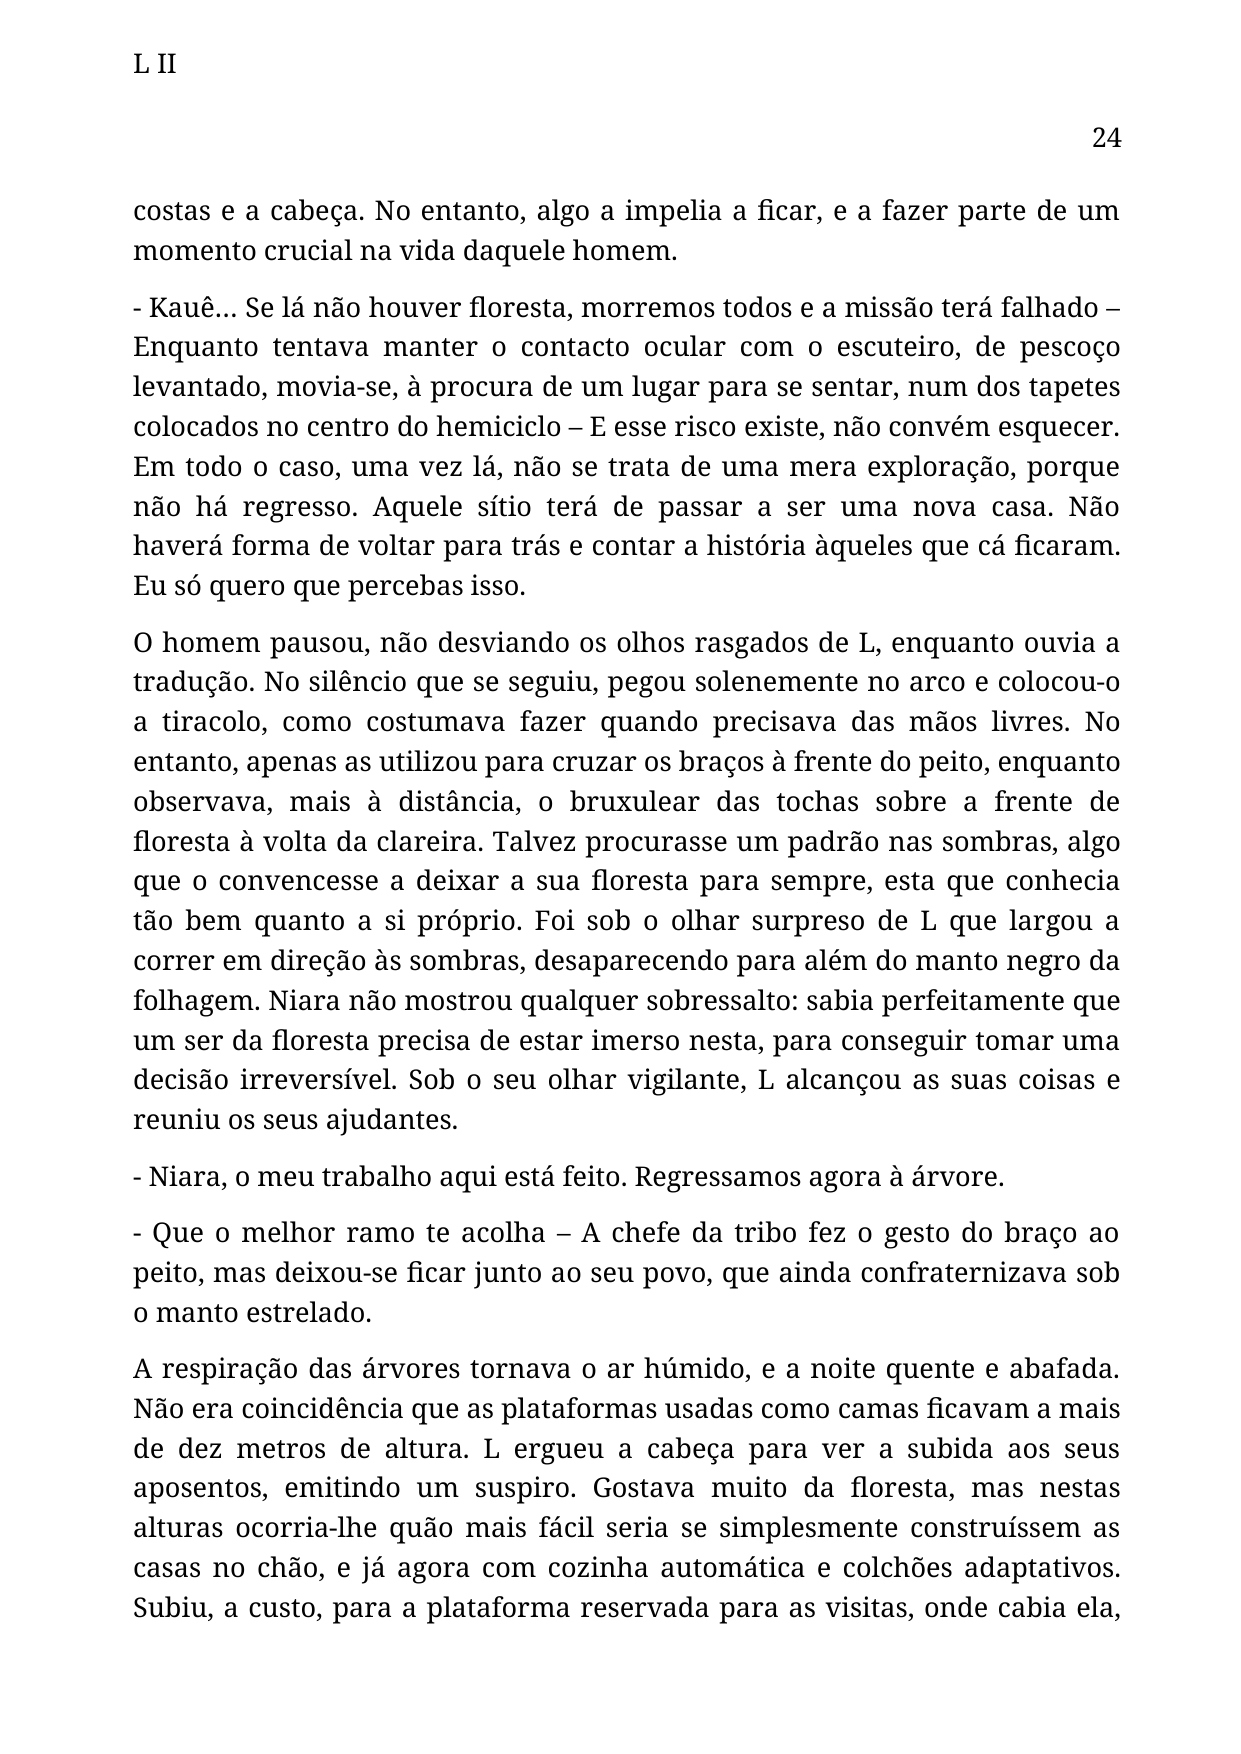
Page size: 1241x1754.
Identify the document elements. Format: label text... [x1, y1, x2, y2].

text - Niara, o meu trabalho aqui está feito. Regressamos agora à árvore. [133, 1157, 1122, 1194]
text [133, 192, 1122, 268]
text - Que o melhor ramo te acolha – A chefe da tribo fez o gesto do braço ao peito, mas deixou-se ficar junto ao seu povo, que ainda confraternizava sob o manto estrelado. [133, 1213, 1122, 1330]
text - Kauê… Se lá não houver floresta, morremos todos e a missão terá falhado – Enquanto tentava manter o contacto ocular com o escuteiro, de pescoço levantado, movia-se, à procura de um lugar para se sentar, num dos tapetes colocados no centro do hemiciclo – E esse risco existe, não convém esquecer. Em todo o caso, uma vez lá, não se trata de uma mera exploração, porque não há regresso. Aquele sítio terá de passar a ser uma nova casa. Não haverá forma de voltar para trás e contar a história àqueles que cá ficaram. Eu só quero que percebas isso. [133, 288, 1122, 603]
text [133, 1349, 1122, 1625]
text O homem pausou, não desviando os olhos rasgados de L, enquanto ouvia a tradução. No silêncio que se seguiu, pegou solenemente no arco e colocou-o a tiracolo, como costumava fazer quando precisava das mãos livres. No entanto, apenas as utilizou para cruzar os braços à frente do peito, enquanto observava, mais à distância, o bruxulear das tochas sobre a frente de floresta à volta da clareira. Talvez procurasse um padrão nas sombras, algo que o convencesse a deixar a sua floresta para sempre, esta que conhecia tão bem quanto a si próprio. Foi sob o olhar surpreso de L que largou a correr em direção às sombras, desaparecendo para além do manto negro da folhagem. Niara não mostrou qualquer sobressalto: sabia perfeitamente que um ser da floresta precisa de estar imerso nesta, para conseguir tomar uma decisão irreversível. Sob o seu olhar vigilante, L alcançou as suas coisas e reuniu os seus ajudantes. [133, 623, 1122, 1137]
